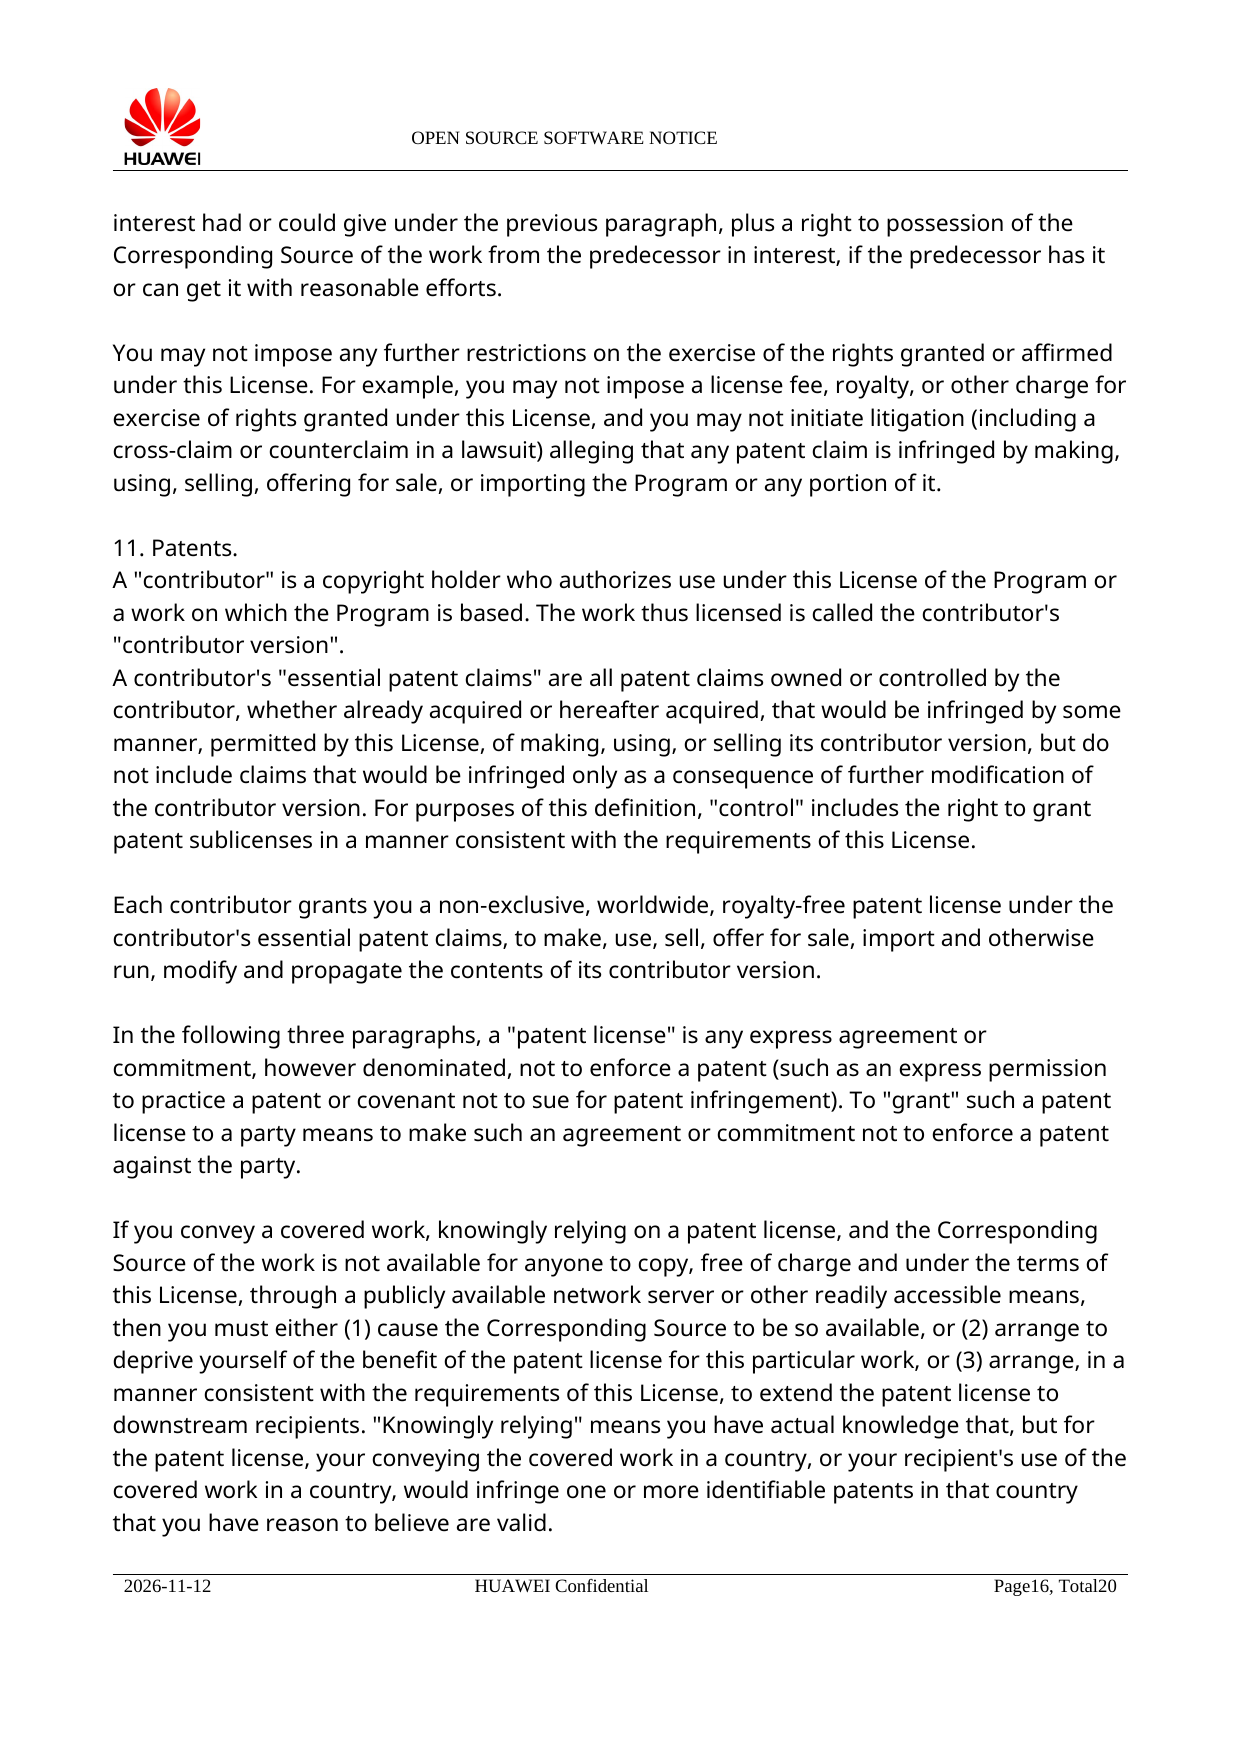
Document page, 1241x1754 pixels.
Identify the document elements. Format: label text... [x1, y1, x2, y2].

text A contributor's "essential patent claims" are all patent claims owned or controlled by the contributor, whether already acquired or hereafter acquired, that would be infringed by some manner, permitted by this License, of making, using, or selling its contributor version, but do not include claims that would be infringed only as a consequence of further modification of the contributor version. For purposes of this definition, "control" includes the right to grant patent sublicenses in a manner consistent with the requirements of this License. [112, 661, 1128, 856]
picture [124, 88, 201, 165]
text Each contributor grants you a non-exclusive, worldwide, royalty-free patent license under the contributor's essential patent claims, to make, use, sell, offer for sale, import and otherwise run, modify and propagate the contents of its contributor version. [112, 889, 1128, 986]
text 11. Patents. [112, 531, 1128, 564]
text If you convey a covered work, knowingly relying on a patent license, and the Corresponding Source of the work is not available for anyone to copy, free of charge and under the terms of this License, through a publicly available network server or other readily accessible means, then you must either (1) cause the Corresponding Source to be so available, or (2) arrange to deprive yourself of the benefit of the patent license for this particular work, or (3) arrange, in a manner consistent with the requirements of this License, to extend the patent license to downstream recipients. "Knowingly relying" means you have actual knowledge that, but for the patent license, your conveying the covered work in a country, or your recipient's use of the covered work in a country, would infringe one or more identifiable patents in that country that you have reason to believe are valid. [112, 1214, 1128, 1539]
text In the following three paragraphs, a "patent license" is any express agreement or commitment, however denominated, not to enforce a patent (such as an express permission to practice a patent or covenant not to sue for patent infringement). To "grant" such a patent license to a party means to make such an agreement or commitment not to enforce a patent against the party. [112, 1019, 1128, 1181]
text You may not impose any further restrictions on the exercise of the rights granted or affirmed under this License. For example, you may not impose a license fee, royalty, or other charge for exercise of rights granted under this License, and you may not initiate litigation (including a cross-claim or counterclaim in a lawsuit) alleging that any patent claim is infringed by making, using, selling, offering for sale, or importing the Program or any portion of it. [112, 336, 1128, 499]
text A "contributor" is a copyright holder who authorizes use under this License of the Program or a work on which the Program is based. The work thus licensed is called the contributor's "contributor version". [112, 564, 1128, 661]
